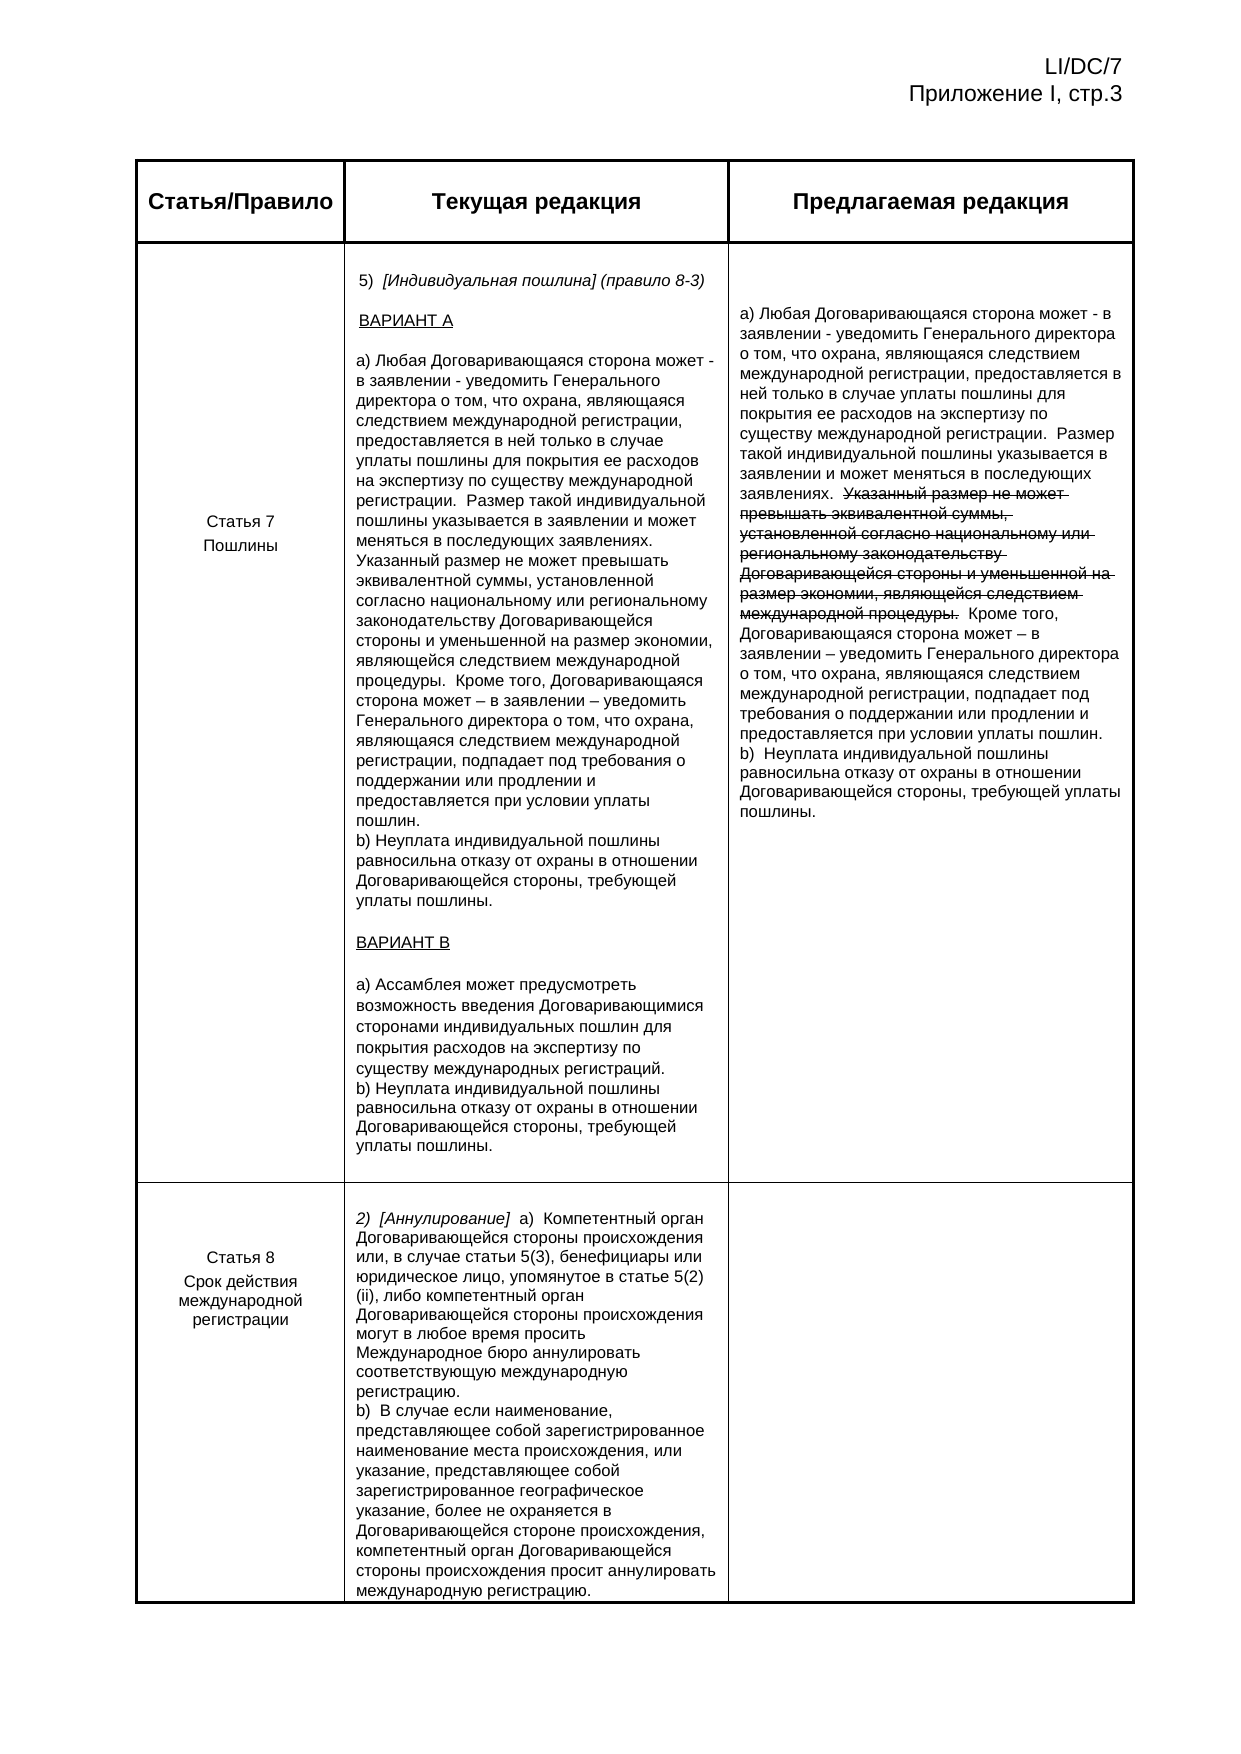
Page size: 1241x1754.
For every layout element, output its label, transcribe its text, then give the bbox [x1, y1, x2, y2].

table_cell a) Любая Договаривающаяся сторона может - в заявлении - уведомить Генерального директора о том, что охрана, являющаяся следствием международной регистрации, предоставляется в ней только в случае уплаты пошлины для покрытия ее расходов на экспертизу по существу международной регистрации. Размер такой индивидуальной пошлины указывается в заявлении и может меняться в последующих заявлениях. Указанный размер не может превышать эквивалентной суммы, установленной согласно национальному или региональному законодательству Договаривающейся стороны и уменьшенной на размер экономии, являющейся следствием международной процедуры. Кроме того, Договаривающаяся сторона может – в заявлении – уведомить Генерального директора о том, что охрана, являющаяся следствием международной регистрации, подпадает под требования о поддержании или продлении и предоставляется при условии уплаты пошлин. b) Неуплата индивидуальной пошлины равносильна отказу от охраны в отношении Договаривающейся стороны, требующей уплаты пошлины. [729, 244, 1132, 1182]
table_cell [138, 1183, 344, 1601]
table_cell 5) [Индивидуальная пошлина] (правило 8-3) ВАРИАНТ A a) Любая Договаривающаяся сторона может - в заявлении - уведомить Генерального директора о том, что охрана, являющаяся следствием международной регистрации, предоставляется в ней только в случае уплаты пошлины для покрытия ее расходов на экспертизу по существу международной регистрации. Размер такой индивидуальной пошлины указывается в заявлении и может меняться в последующих заявлениях. Указанный размер не может превышать эквивалентной суммы, установленной согласно национальному или региональному законодательству Договаривающейся стороны и уменьшенной на размер экономии, являющейся следствием международной процедуры. Кроме того, Договаривающаяся сторона может – в заявлении – уведомить Генерального директора о том, что охрана, являющаяся следствием международной регистрации, подпадает под требования о поддержании или продлении и предоставляется при условии уплаты пошлин. b) Неуплата индивидуальной пошлины равносильна отказу от охраны в отношении Договаривающейся стороны, требующей уплаты пошлины. ВАРИАНТ B a) Ассамблея может предусмотреть возможность введения Договаривающимися сторонами индивидуальных пошлин для покрытия расходов на экспертизу по существу международных регистраций. b) Неуплата индивидуальной пошлины равносильна отказу от охраны в отношении Договаривающейся стороны, требующей уплаты пошлины. [345, 244, 728, 1182]
table_cell Статья 7 Пошлины [138, 244, 344, 1182]
table_header Предлагаемая редакция [730, 162, 1132, 241]
table_cell [729, 1183, 1132, 1601]
table_header Текущая редакция [346, 162, 727, 241]
table_header Статья/Правило [138, 162, 343, 241]
